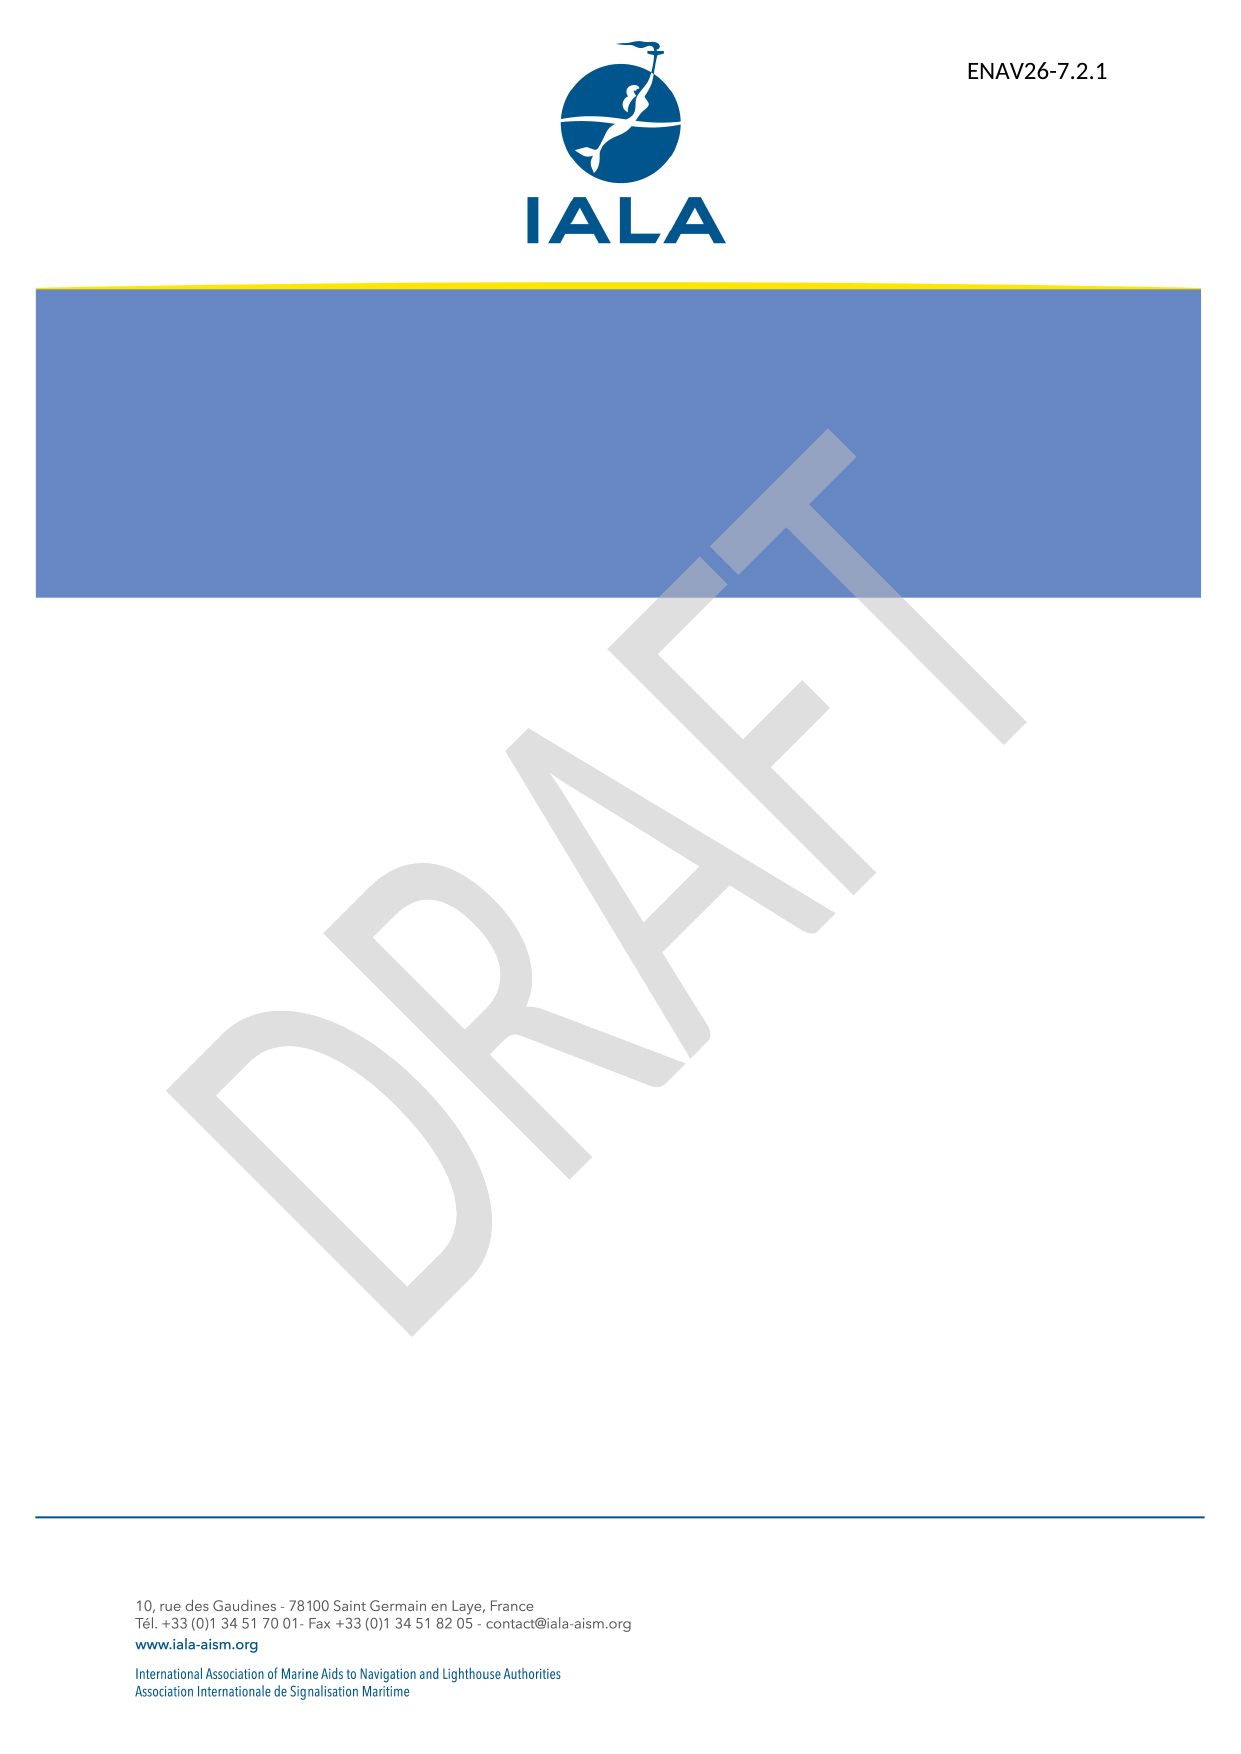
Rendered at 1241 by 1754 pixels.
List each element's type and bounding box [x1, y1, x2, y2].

picture [129, 1595, 662, 1714]
picture [0, 29, 1240, 609]
